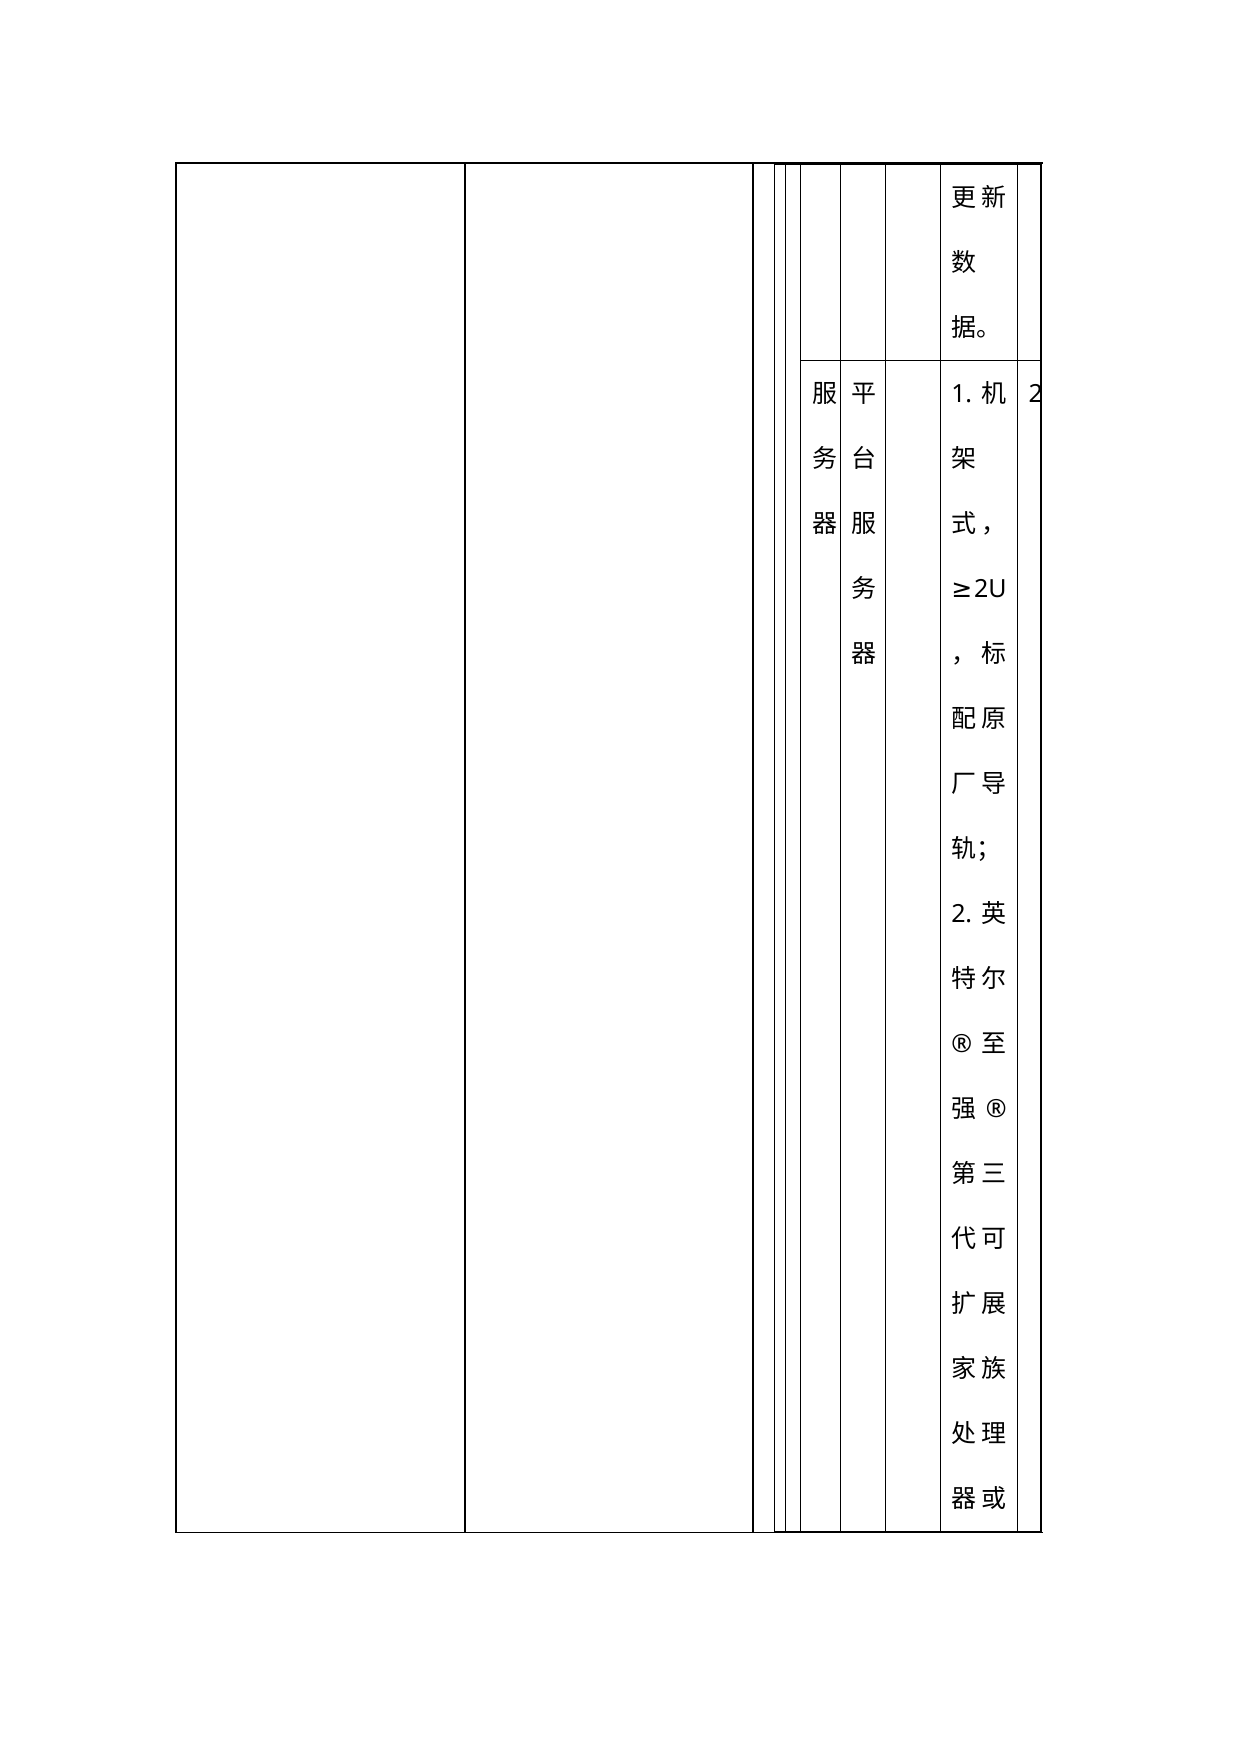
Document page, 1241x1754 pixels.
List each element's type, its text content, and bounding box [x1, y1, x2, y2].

table_cell [841, 361, 885, 1531]
table_cell [941, 165, 1017, 360]
table_cell [886, 165, 940, 360]
table_cell [801, 165, 840, 360]
table_cell 1 [466, 164, 752, 1532]
table_cell [786, 165, 800, 1531]
table_cell [754, 164, 774, 1532]
table_cell [1018, 165, 1040, 360]
table_cell [886, 361, 940, 1531]
table_cell [941, 361, 1017, 1531]
table_cell [775, 165, 785, 1531]
table_cell [841, 165, 885, 360]
table_cell [801, 361, 840, 1531]
table_cell [1018, 361, 1040, 1531]
table_cell [177, 164, 464, 1532]
